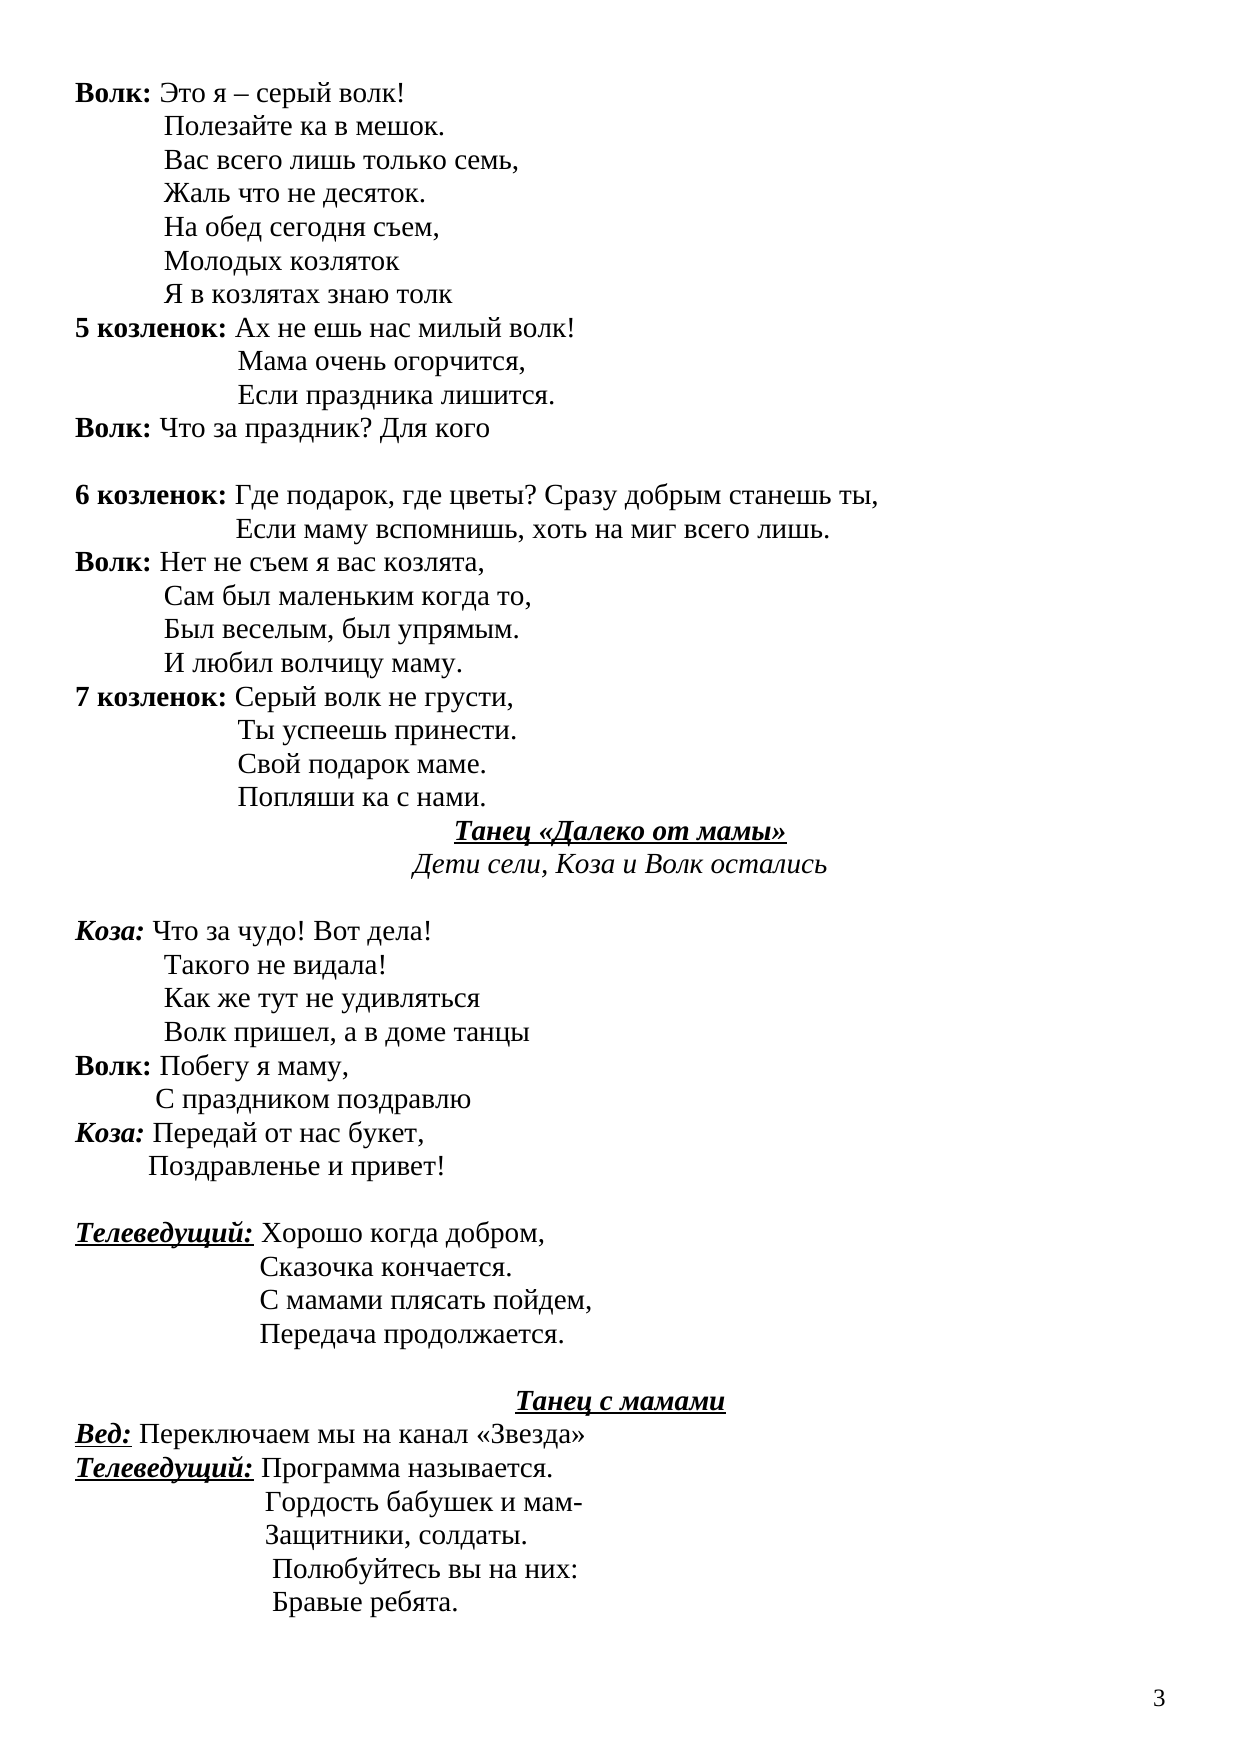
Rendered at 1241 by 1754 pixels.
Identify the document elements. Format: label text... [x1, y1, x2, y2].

text Танец с мамами [75, 1383, 1165, 1417]
text Коза: Передай от нас букет, [75, 1115, 1165, 1148]
text С мамами плясать пойдем, [75, 1282, 1165, 1316]
text Ты успеешь принести. [75, 712, 1165, 746]
text Защитники, солдаты. [75, 1517, 1165, 1551]
text Передача продолжается. [75, 1316, 1165, 1349]
text 5 козленок: Ах не ешь нас милый волк! [75, 310, 1165, 343]
text Был веселым, был упрямым. [75, 612, 1165, 645]
text Танец «Далеко от мамы» [75, 813, 1165, 846]
text Волк: Побегу я маму, [75, 1048, 1165, 1081]
text Жаль что не десяток. [75, 176, 1165, 209]
text На обед сегодня съем, [75, 209, 1165, 243]
text Попляши ка с нами. [75, 779, 1165, 813]
text Бравые ребята. [75, 1584, 1165, 1618]
text Сам был маленьким когда то, [75, 578, 1165, 612]
text Свой подарок маме. [75, 746, 1165, 779]
text Полезайте ка в мешок. [75, 108, 1165, 142]
text Вед: Переключаем мы на канал «Звезда» [75, 1417, 1165, 1450]
text Поздравленье и привет! [75, 1148, 1165, 1182]
text Такого не видала! [75, 947, 1165, 981]
text 7 козленок: Серый волк не грусти, [75, 679, 1165, 712]
text Если праздника лишится. [75, 377, 1165, 410]
text Волк: Нет не съем я вас козлята, [75, 544, 1165, 578]
text Волк пришел, а в доме танцы [75, 1014, 1165, 1048]
text Телеведущий: Хорошо когда добром, [75, 1215, 1165, 1249]
text Полюбуйтесь вы на них: [75, 1551, 1165, 1584]
text Дети сели, Коза и Волк остались [75, 846, 1165, 880]
text Как же тут не удивляться [75, 981, 1165, 1014]
text Молодых козляток [75, 243, 1165, 276]
text Гордость бабушек и мам- [75, 1484, 1165, 1517]
text Сказочка кончается. [75, 1249, 1165, 1282]
text Мама очень огорчится, [75, 343, 1165, 377]
text Если маму вспомнишь, хоть на миг всего лишь. [75, 511, 1165, 544]
text Коза: Что за чудо! Вот дела! [75, 913, 1165, 947]
text И любил волчицу маму. [75, 645, 1165, 679]
text 6 козленок: Где подарок, где цветы? Сразу добрым станешь ты, [75, 477, 1165, 511]
text Я в козлятах знаю толк [75, 276, 1165, 310]
text Волк: Что за праздник? Для кого [75, 410, 1165, 444]
text Волк: Это я – серый волк! [75, 75, 1165, 108]
text С праздником поздравлю [75, 1081, 1165, 1115]
text Вас всего лишь только семь, [75, 142, 1165, 176]
text Телеведущий: Программа называется. [75, 1450, 1165, 1484]
